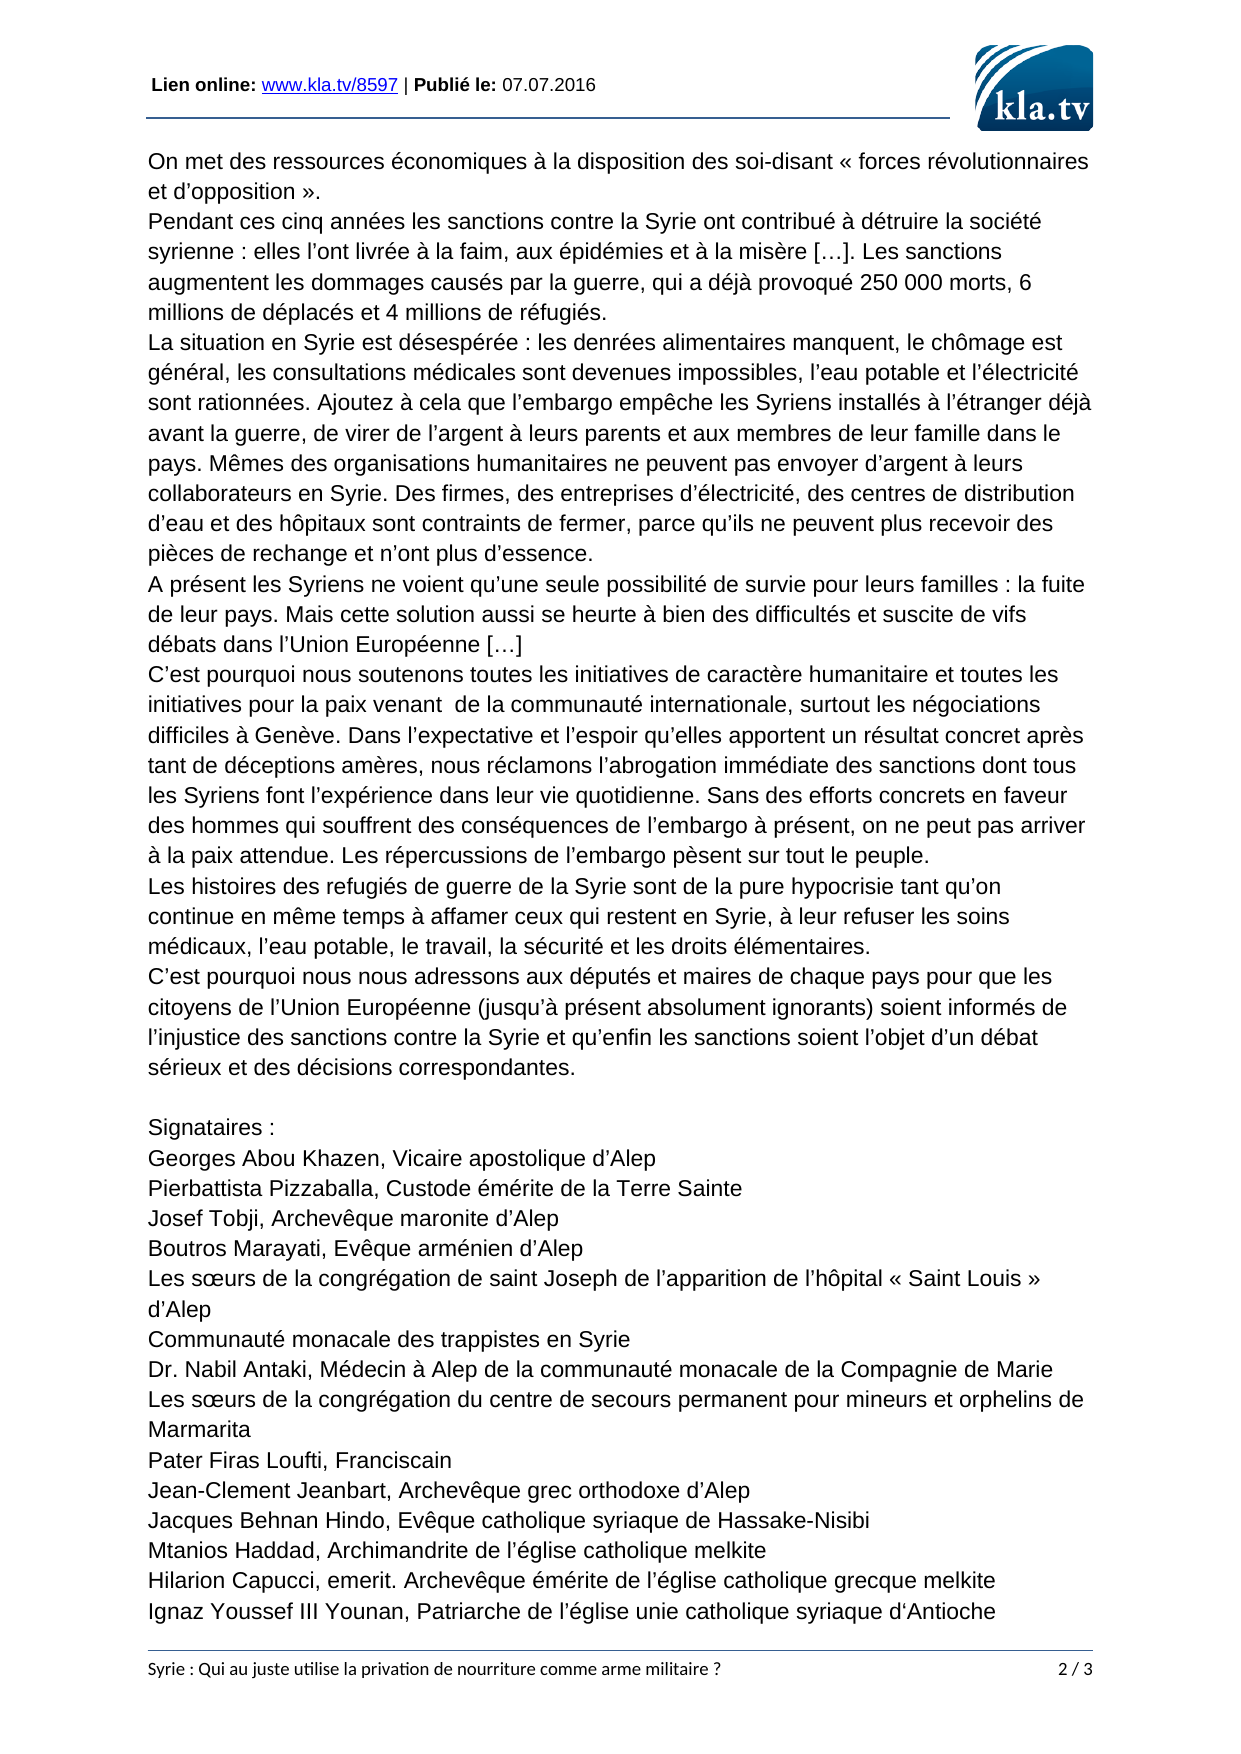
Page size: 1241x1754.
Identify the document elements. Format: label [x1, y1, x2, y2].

text [148, 148, 1093, 1624]
